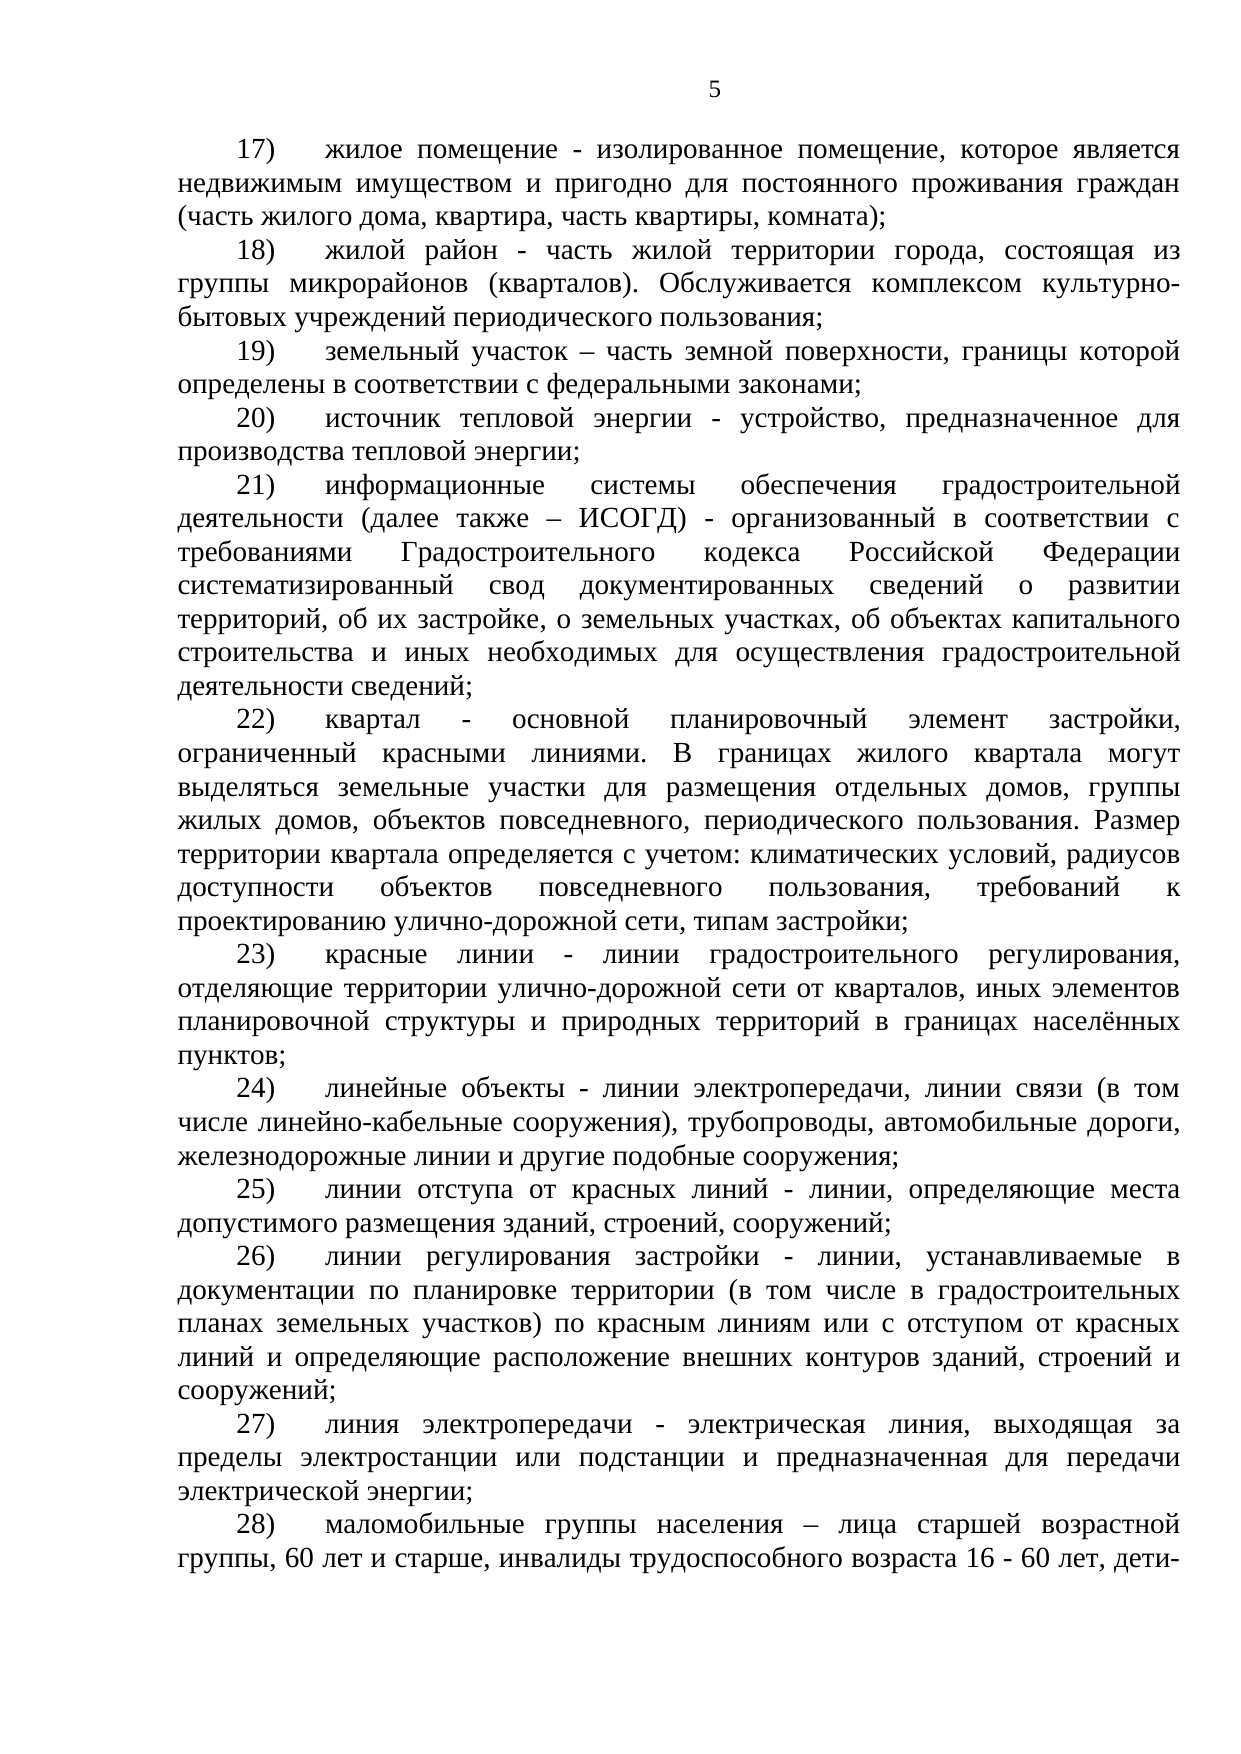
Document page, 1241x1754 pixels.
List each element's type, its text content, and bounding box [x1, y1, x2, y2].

list линии отступа от красных линий - линии, определяющие места допустимого размещения зданий, строений, сооружений; [177, 1171, 1181, 1238]
list информационные системы обеспечения градостроительной деятельности (далее также – ИСОГД) - организованный в соответствии с требованиями Градостроительного кодекса Российской Федерации систематизированный свод документированных сведений о развитии территорий, об их застройке, о земельных участках, об объектах капитального строительства и иных необходимых для осуществления градостроительной деятельности сведений; [177, 467, 1181, 702]
list жилое помещение - изолированное помещение, которое является недвижимым имуществом и пригодно для постоянного проживания граждан (часть жилого дома, квартира, часть квартиры, комната); [177, 131, 1181, 232]
list линейные объекты - линии электропередачи, линии связи (в том числе линейно-кабельные сооружения), трубопроводы, автомобильные дороги, железнодорожные линии и другие подобные сооружения; [177, 1071, 1181, 1171]
list линии регулирования застройки - линии, устанавливаемые в документации по планировке территории (в том числе в градостроительных планах земельных участков) по красным линиям или с отступом от красных линий и определяющие расположение внешних контуров зданий, строений и сооружений; [177, 1238, 1181, 1406]
list жилой район - часть жилой территории города, состоящая из группы микрорайонов (кварталов). Обслуживается комплексом культурно-бытовых учреждений периодического пользования; [177, 232, 1181, 333]
list линия электропередачи - электрическая линия, выходящая за пределы электростанции или подстанции и предназначенная для передачи электрической энергии; [177, 1406, 1181, 1507]
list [177, 1507, 1181, 1574]
list красные линии - линии градостроительного регулирования, отделяющие территории улично-дорожной сети от кварталов, иных элементов планировочной структуры и природных территорий в границах населённых пунктов; [177, 936, 1181, 1071]
list земельный участок – часть земной поверхности, границы которой определены в соответствии с федеральными законами; [177, 333, 1181, 400]
list квартал - основной планировочный элемент застройки, ограниченный красными линиями. В границах жилого квартала могут выделяться земельные участки для размещения отдельных домов, группы жилых домов, объектов повседневного, периодического пользования. Размер территории квартала определяется с учетом: климатических условий, радиусов доступности объектов повседневного пользования, требований к проектированию улично-дорожной сети, типам застройки; [177, 702, 1181, 936]
list источник тепловой энергии - устройство, предназначенное для производства тепловой энергии; [177, 400, 1181, 467]
